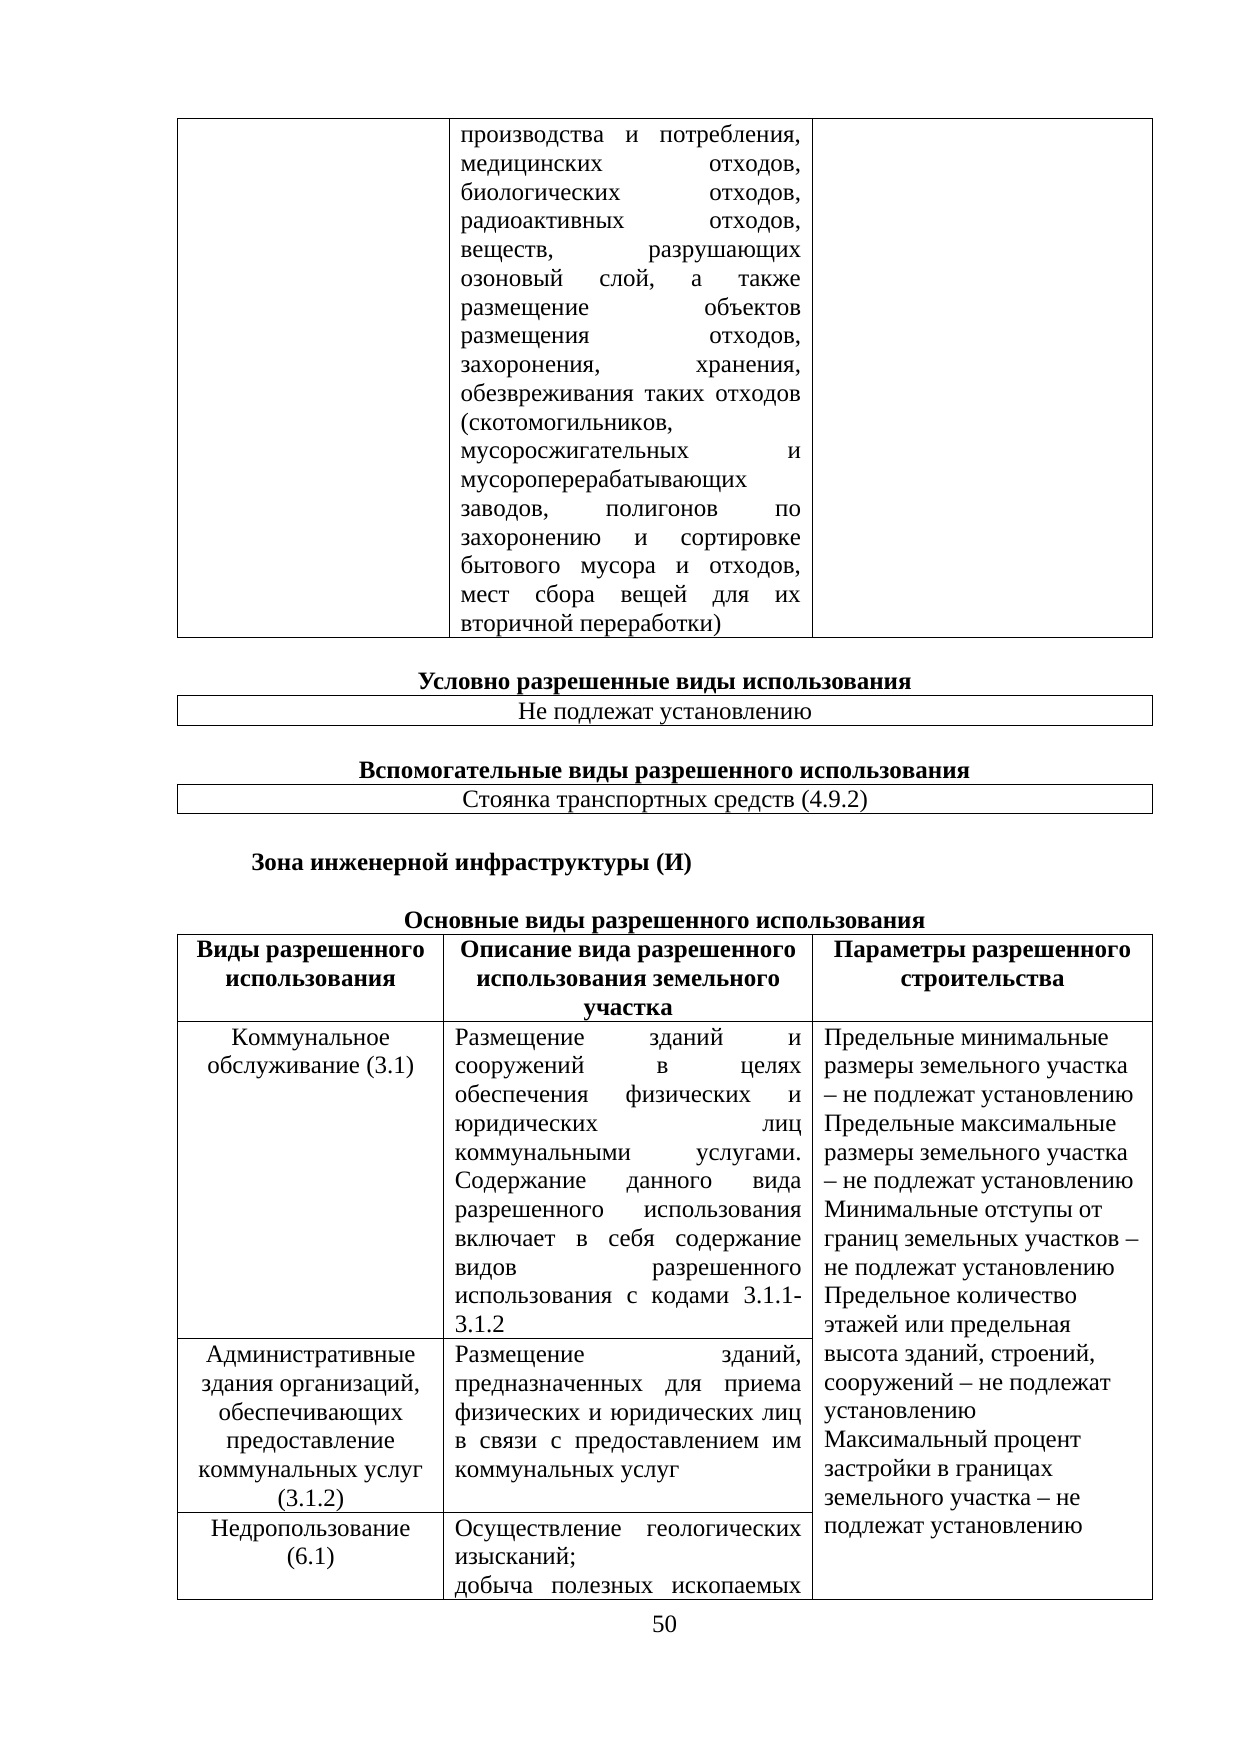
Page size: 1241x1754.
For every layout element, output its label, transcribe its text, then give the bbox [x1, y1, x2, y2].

table_header Параметры разрешенного строительства [813, 935, 1152, 1021]
text Основные виды разрешенного использования [177, 905, 1152, 933]
table_cell Административные здания организаций, обеспечивающих предоставление коммунальных услуг (3.1.2) [178, 1339, 443, 1512]
text Условно разрешенные виды использования [177, 666, 1152, 695]
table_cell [450, 119, 812, 637]
table_cell Предельные минимальные размеры земельного участка – не подлежат установлению Предельные максимальные размеры земельного участка – не подлежат установлению Минимальные отступы от границ земельных участков – не подлежат установлению Предельное количество этажей или предельная высота зданий, строений, сооружений – не подлежат установлению Максимальный процент застройки в границах земельного участка – не подлежат установлению [813, 1022, 1152, 1599]
table_header Описание вида разрешенного использования земельного участка [444, 935, 812, 1021]
table_header Стоянка транспортных средств (4.9.2) [178, 785, 1152, 813]
table_cell Коммунальное обслуживание (3.1) [178, 1022, 443, 1338]
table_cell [178, 119, 449, 637]
table_cell Размещение зданий, предназначенных для приема физических и юридических лиц в связи с предоставлением им коммунальных услуг [444, 1339, 812, 1512]
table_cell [178, 1513, 443, 1599]
table_header Не подлежат установлению [178, 696, 1152, 725]
text Вспомогательные виды разрешенного использования [177, 755, 1152, 783]
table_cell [444, 1513, 812, 1599]
table_cell Размещение зданий и сооружений в целях обеспечения физических и юридических лиц коммунальными услугами. Содержание данного вида разрешенного использования включает в себя содержание видов разрешенного использования с кодами 3.1.1-3.1.2 [444, 1022, 812, 1338]
text Зона инженерной инфраструктуры (И) [251, 847, 1152, 876]
table_header Виды разрешенного использования [178, 935, 443, 1021]
